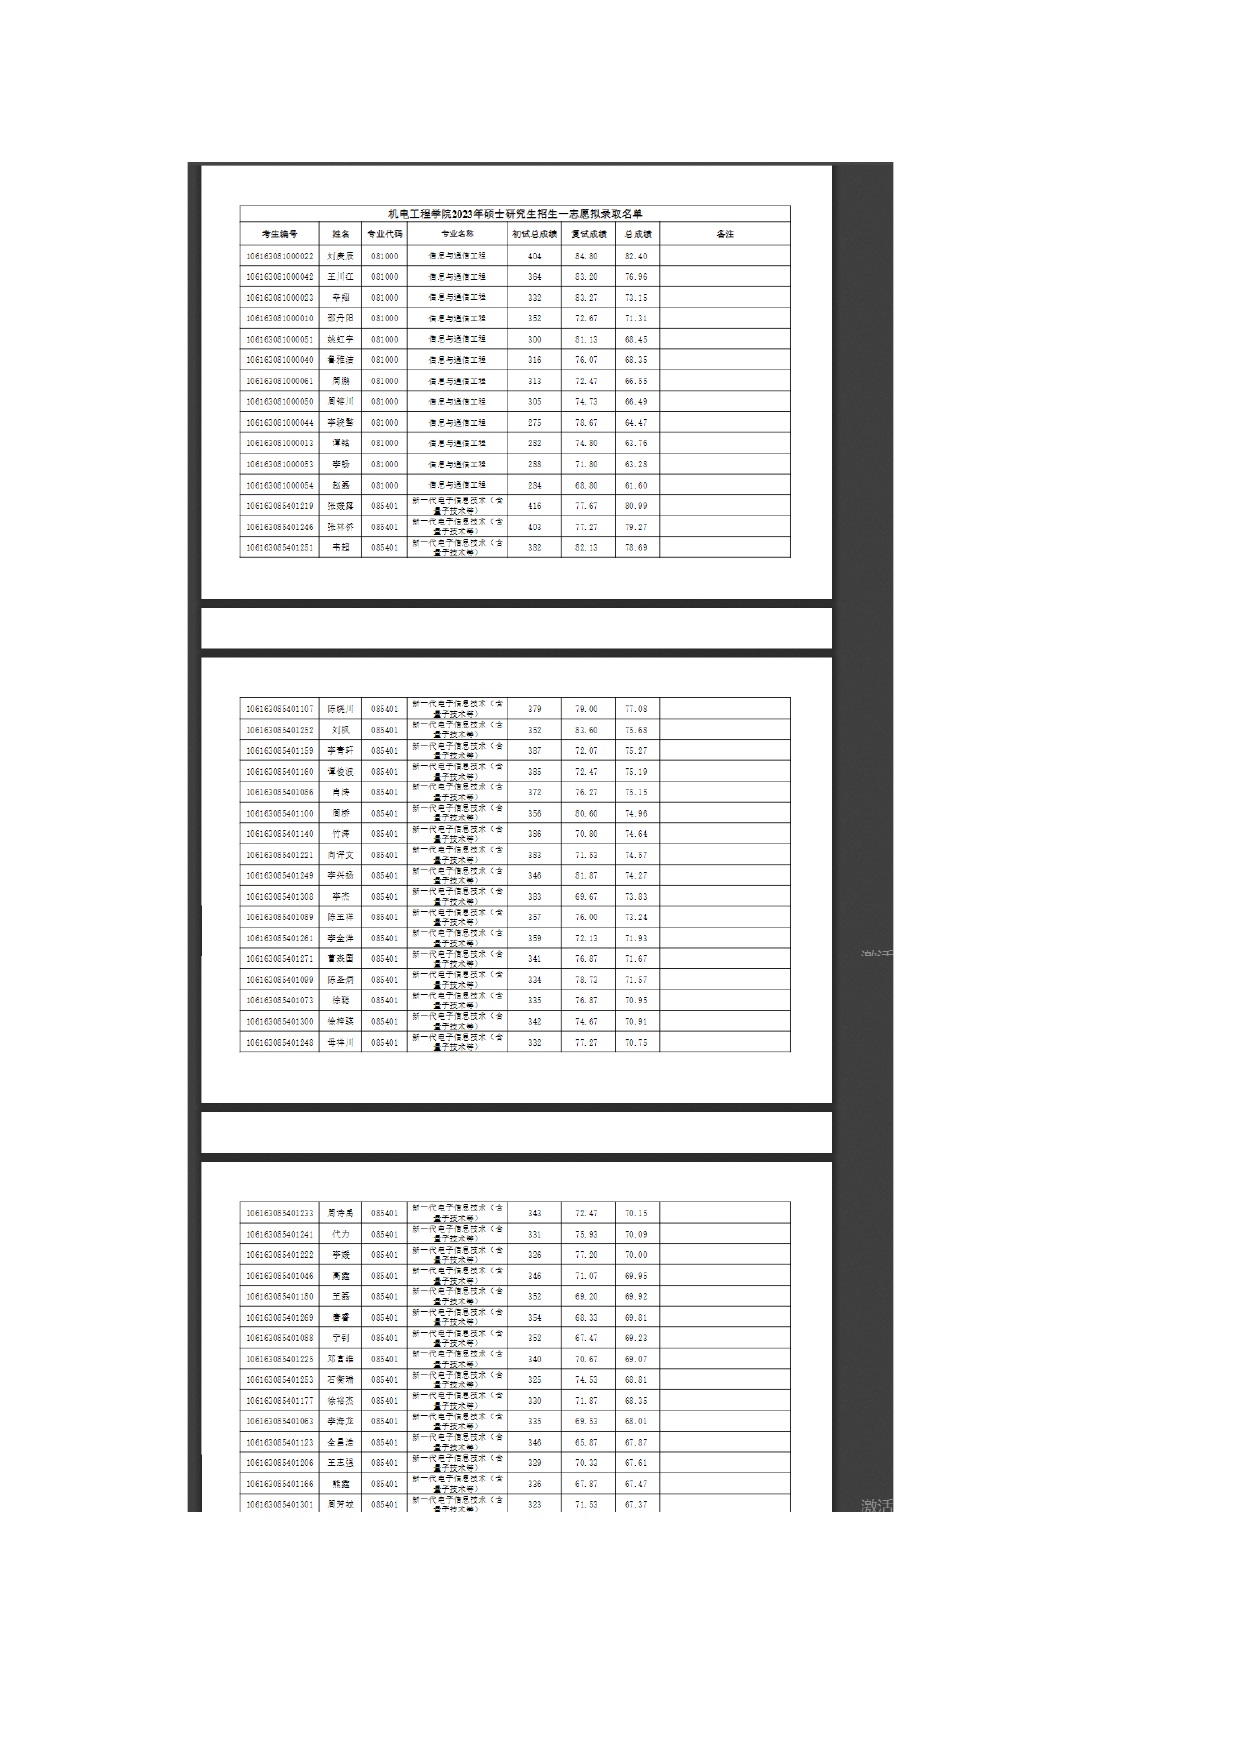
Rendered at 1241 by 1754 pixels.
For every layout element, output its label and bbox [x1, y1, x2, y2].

picture [187, 162, 894, 1512]
